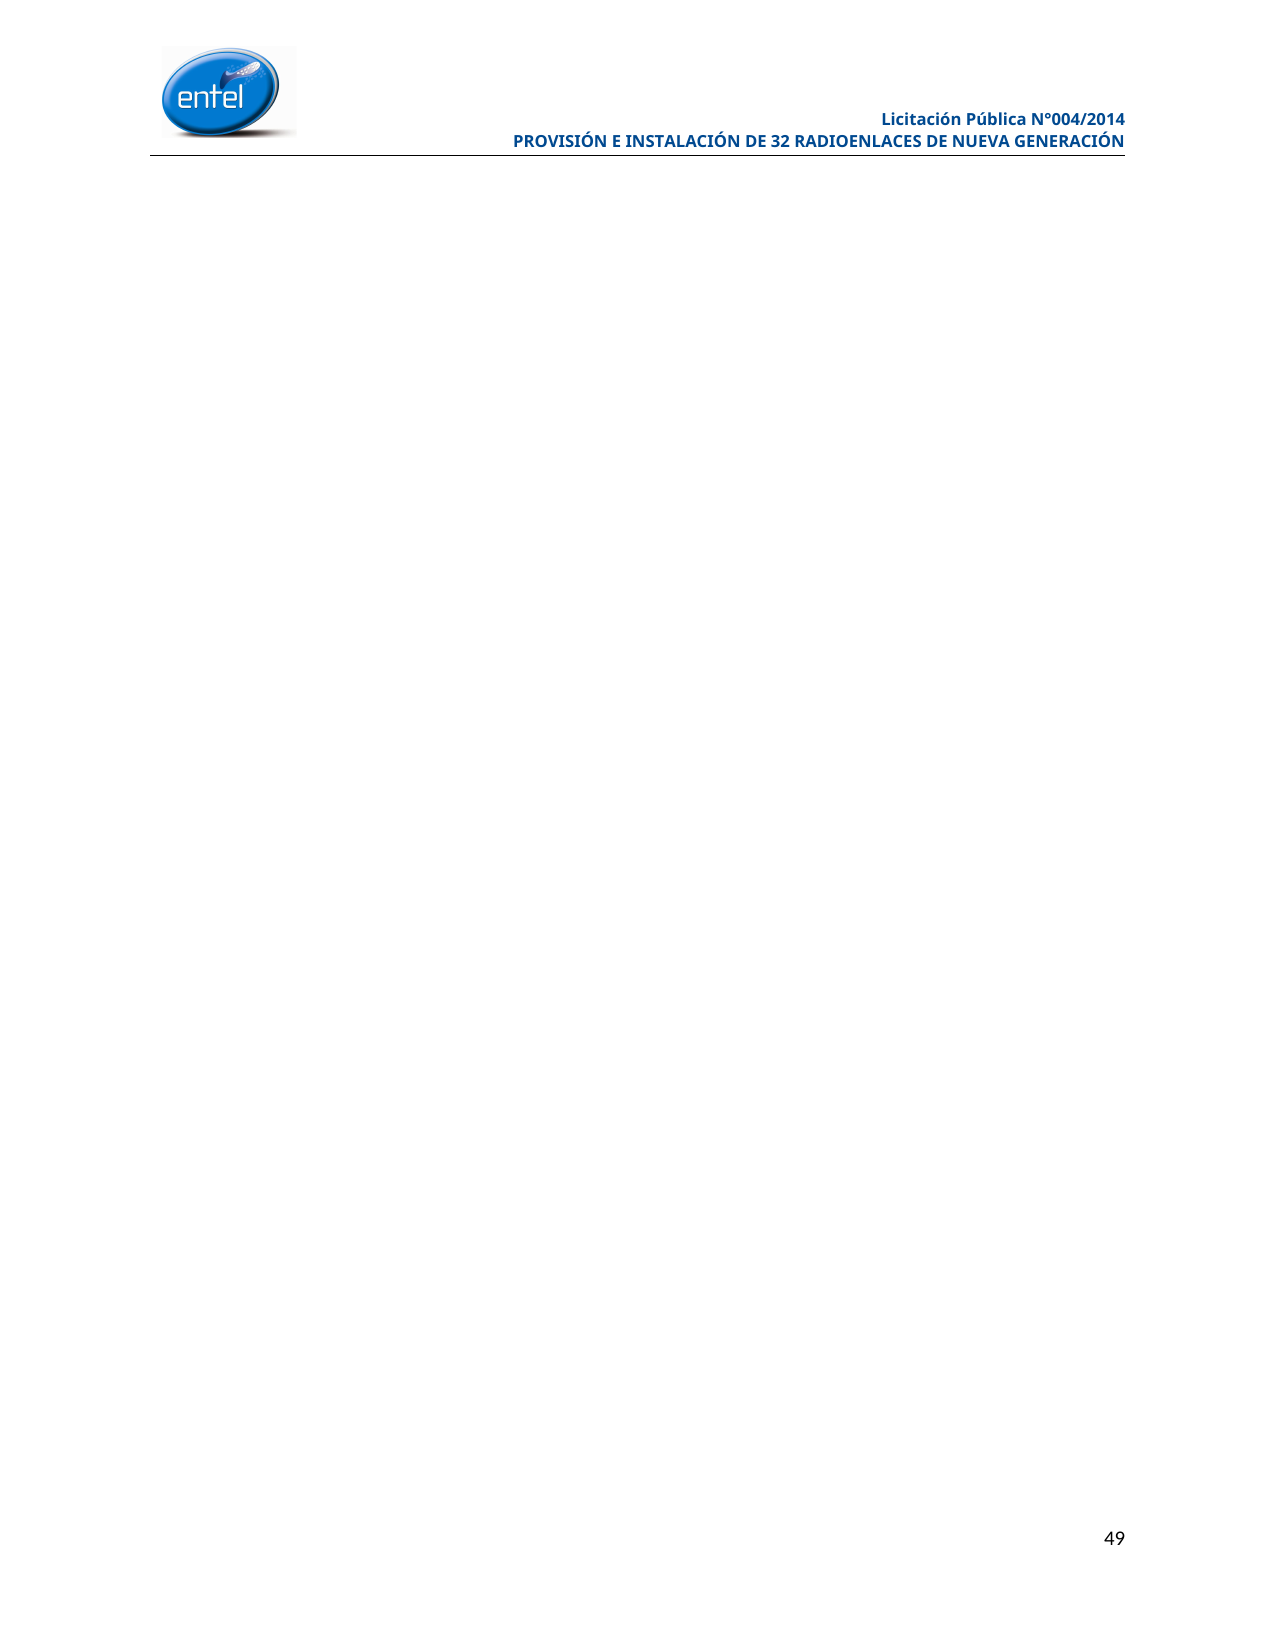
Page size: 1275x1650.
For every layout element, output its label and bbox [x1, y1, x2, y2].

picture [161, 46, 297, 138]
